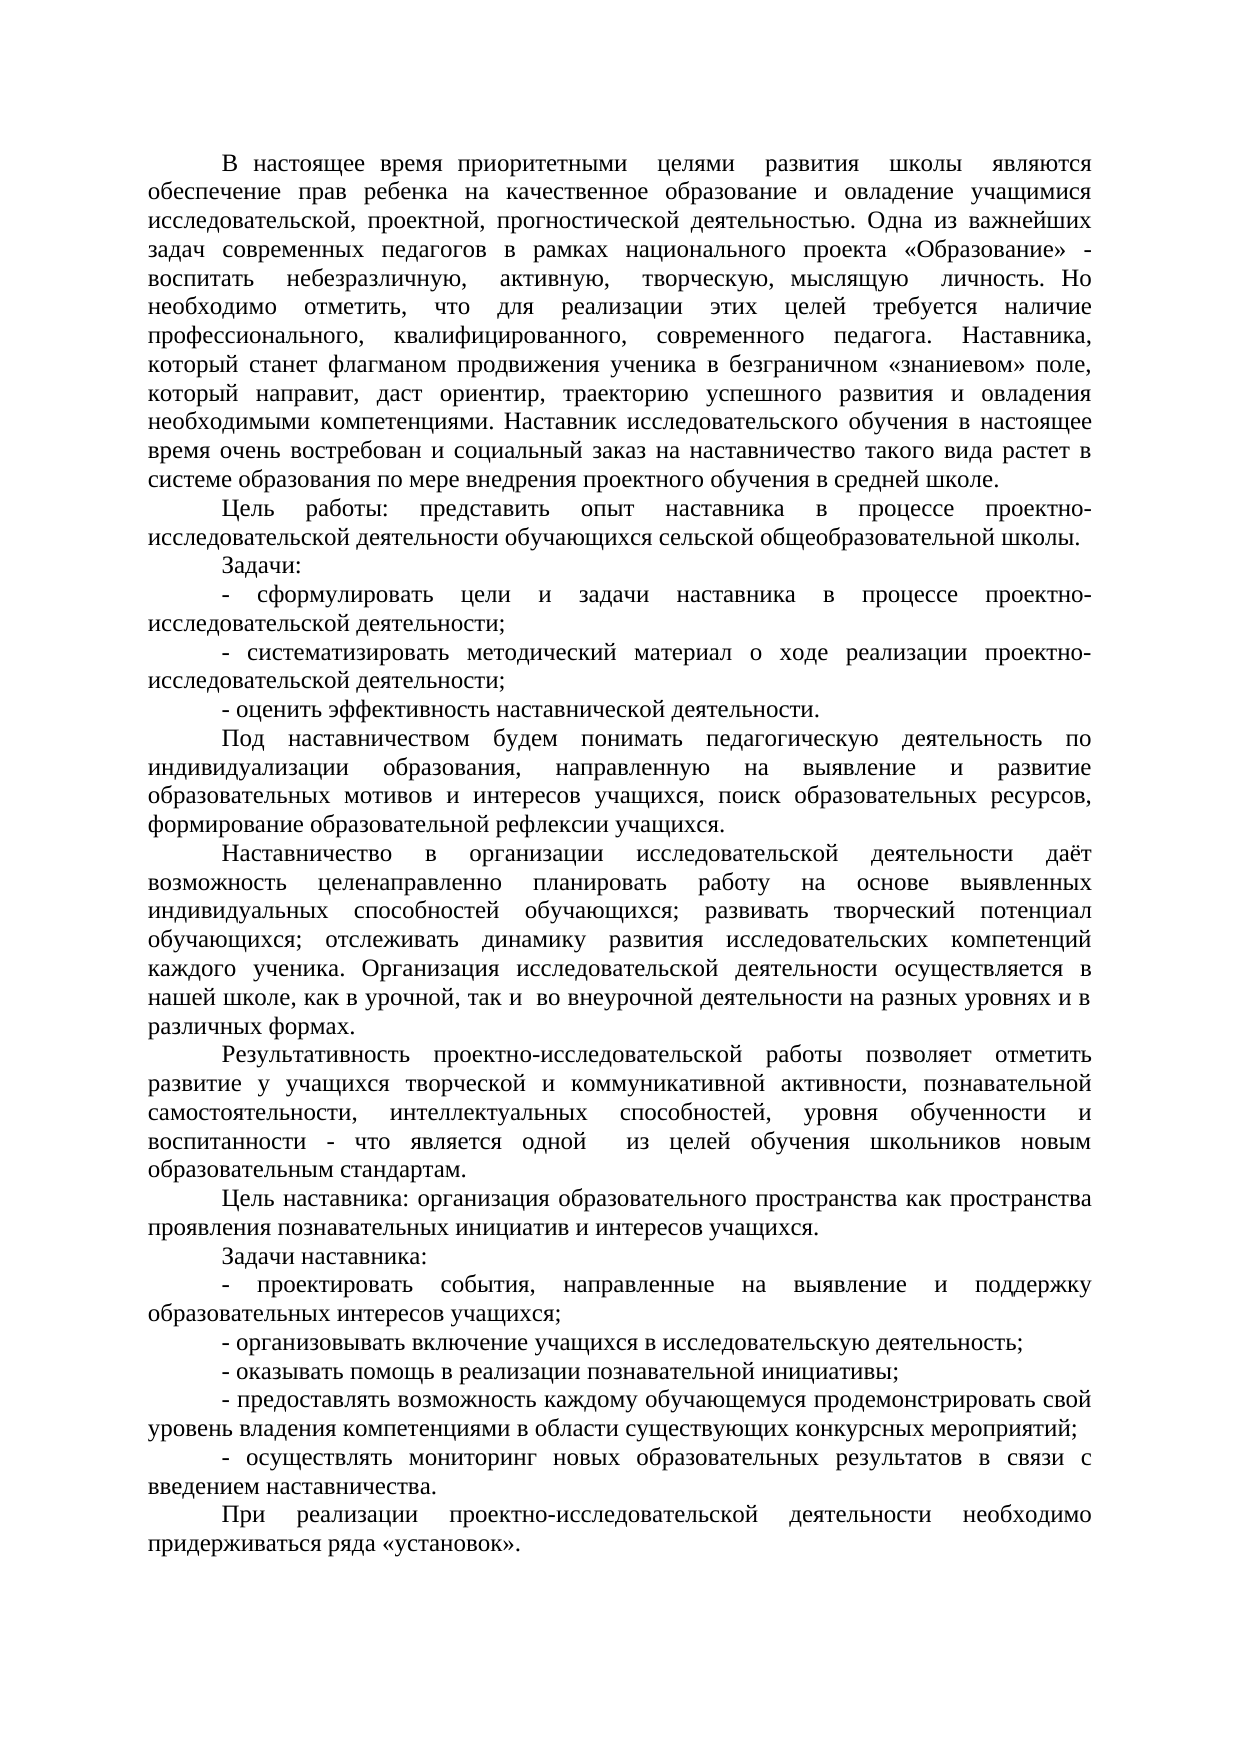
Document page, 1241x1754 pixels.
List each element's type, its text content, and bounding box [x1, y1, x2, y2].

text - оказывать помощь в реализации познавательной инициативы; [148, 1356, 1092, 1384]
text - проектировать события, направленные на выявление и поддержку образовательных интересов учащихся; [148, 1269, 1092, 1327]
text - организовывать включение учащихся в исследовательскую деятельность; [148, 1327, 1092, 1356]
text В настоящее время приоритетными целями развития школы являются обеспечение прав ребенка на качественное образование и овладение учащимися исследовательской, проектной, прогностической деятельностью. Одна из важнейших задач современных педагогов в рамках национального проекта «Образование» - воспитать небезразличную, активную, творческую, мыслящую личность. Но необходимо отметить, что для реализации этих целей требуется наличие профессионального, квалифицированного, современного педагога. Наставника, который станет флагманом продвижения ученика в безграничном «знаниевом» поле, который направит, даст ориентир, траекторию успешного развития и овладения необходимыми компетенциями. Наставник исследовательского обучения в настоящее время очень востребован и социальный заказ на наставничество такого вида растет в системе образования по мере внедрения проектного обучения в средней школе. [148, 148, 1092, 493]
text - предоставлять возможность каждому обучающемуся продемонстрировать свой уровень владения компетенциями в области существующих конкурсных мероприятий; [148, 1384, 1092, 1442]
text Задачи: [148, 551, 1092, 579]
text Под наставничеством будем понимать педагогическую деятельность по индивидуализации образования, направленную на выявление и развитие образовательных мотивов и интересов учащихся, поиск образовательных ресурсов, формирование образовательной рефлексии учащихся. [148, 723, 1092, 838]
text Наставничество в организации исследовательской деятельности даёт возможность целенаправленно планировать работу на основе выявленных индивидуальных способностей обучающихся; развивать творческий потенциал обучающихся; отслеживать динамику развития исследовательских компетенций каждого ученика. Организация исследовательской деятельности осуществляется в нашей школе, как в урочной, так и во внеурочной деятельности на разных уровнях и в различных формах. [148, 838, 1092, 1039]
text Цель наставника: организация образовательного пространства как пространства проявления познавательных инициатив и интересов учащихся. [148, 1183, 1092, 1241]
text - оценить эффективность наставнической деятельности. [148, 694, 1092, 723]
text При реализации проектно-исследовательской деятельности необходимо придерживаться ряда «установок». [148, 1499, 1092, 1557]
text Задачи наставника: [148, 1241, 1092, 1269]
text - сформулировать цели и задачи наставника в процессе проектно-исследовательской деятельности; [148, 579, 1092, 637]
text - систематизировать методический материал о ходе реализации проектно-исследовательской деятельности; [148, 637, 1092, 694]
text Результативность проектно-исследовательской работы позволяет отметить развитие у учащихся творческой и коммуникативной активности, познавательной самостоятельности, интеллектуальных способностей, уровня обученности и воспитанности - что является одной из целей обучения школьников новым образовательным стандартам. [148, 1039, 1092, 1183]
text - осуществлять мониторинг новых образовательных результатов в связи с введением наставничества. [148, 1442, 1092, 1499]
text Цель работы: представить опыт наставника в процессе проектно-исследовательской деятельности обучающихся сельской общеобразовательной школы. [148, 493, 1092, 551]
